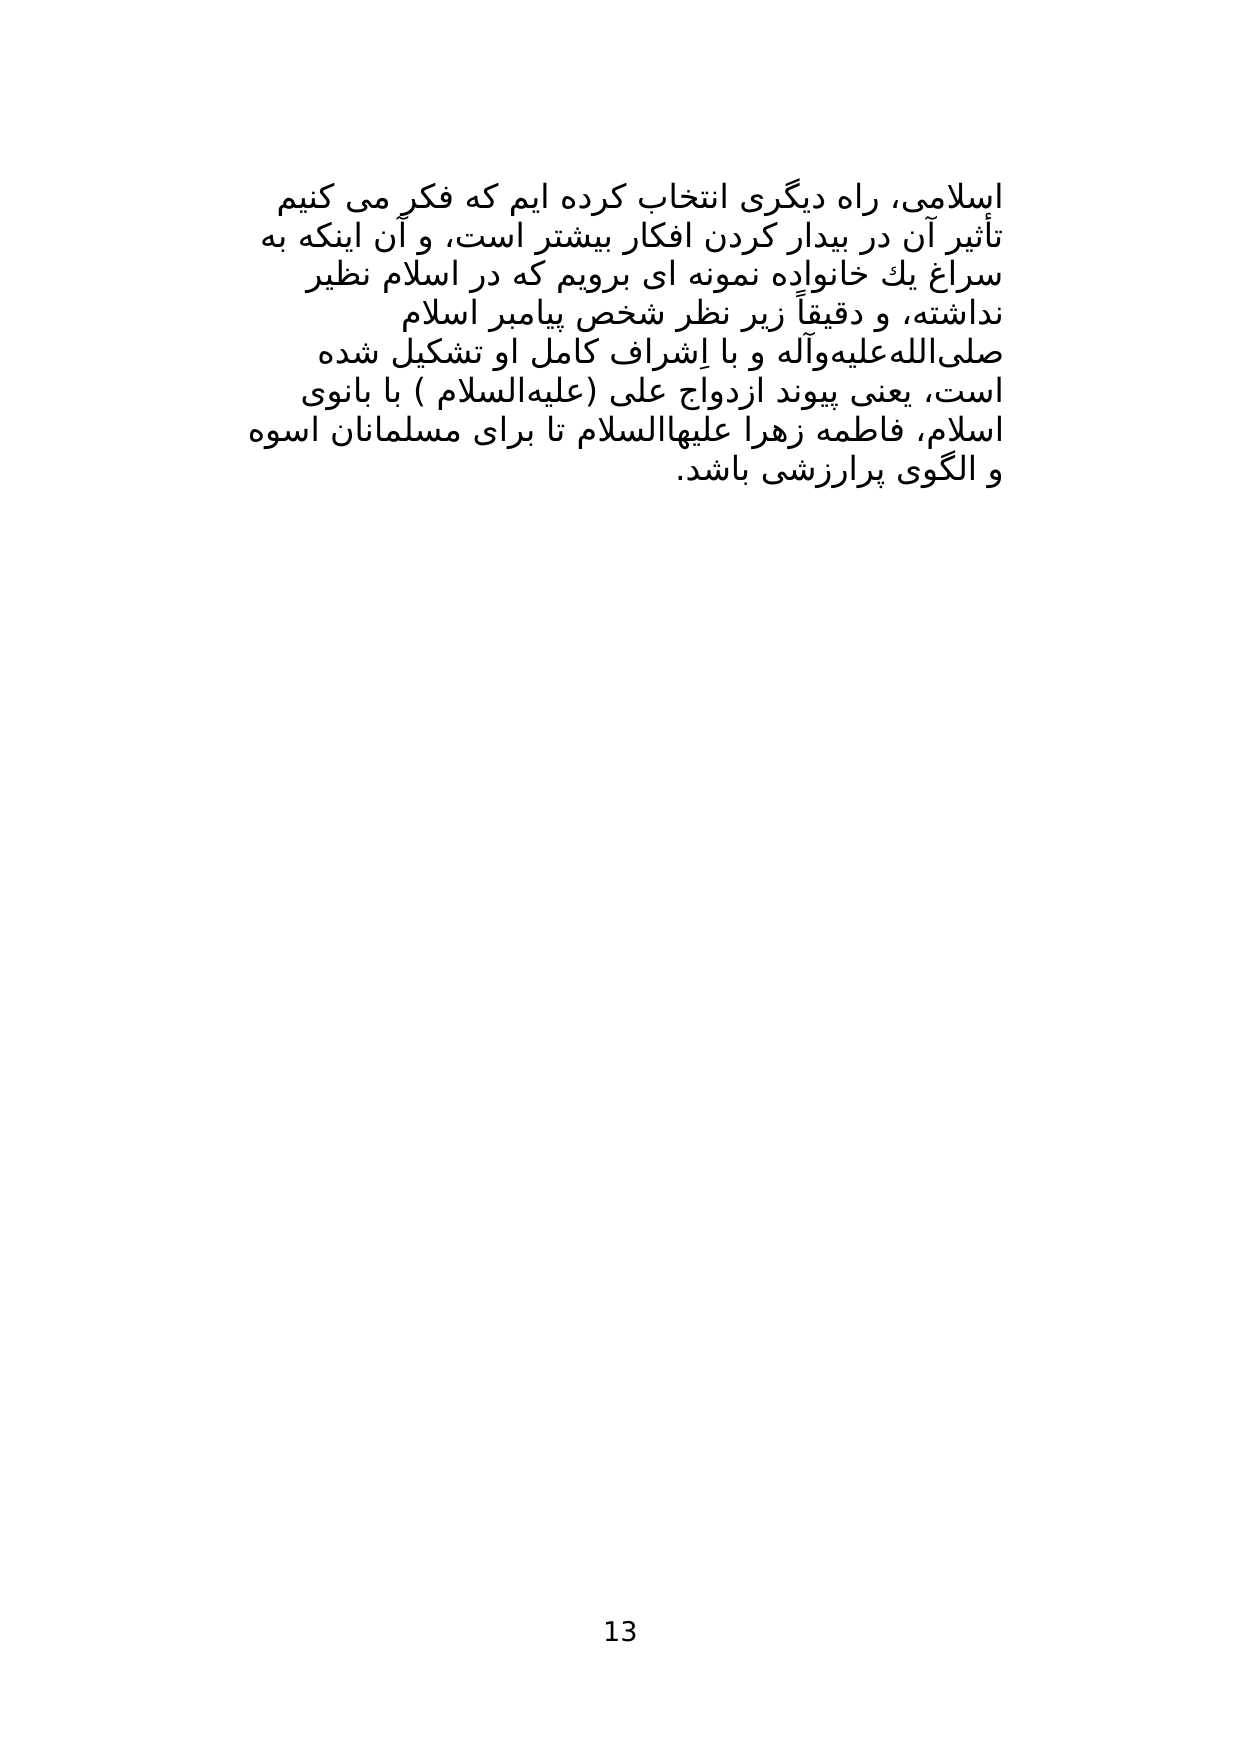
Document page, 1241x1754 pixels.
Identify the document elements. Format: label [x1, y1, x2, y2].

text [236, 177, 1004, 488]
